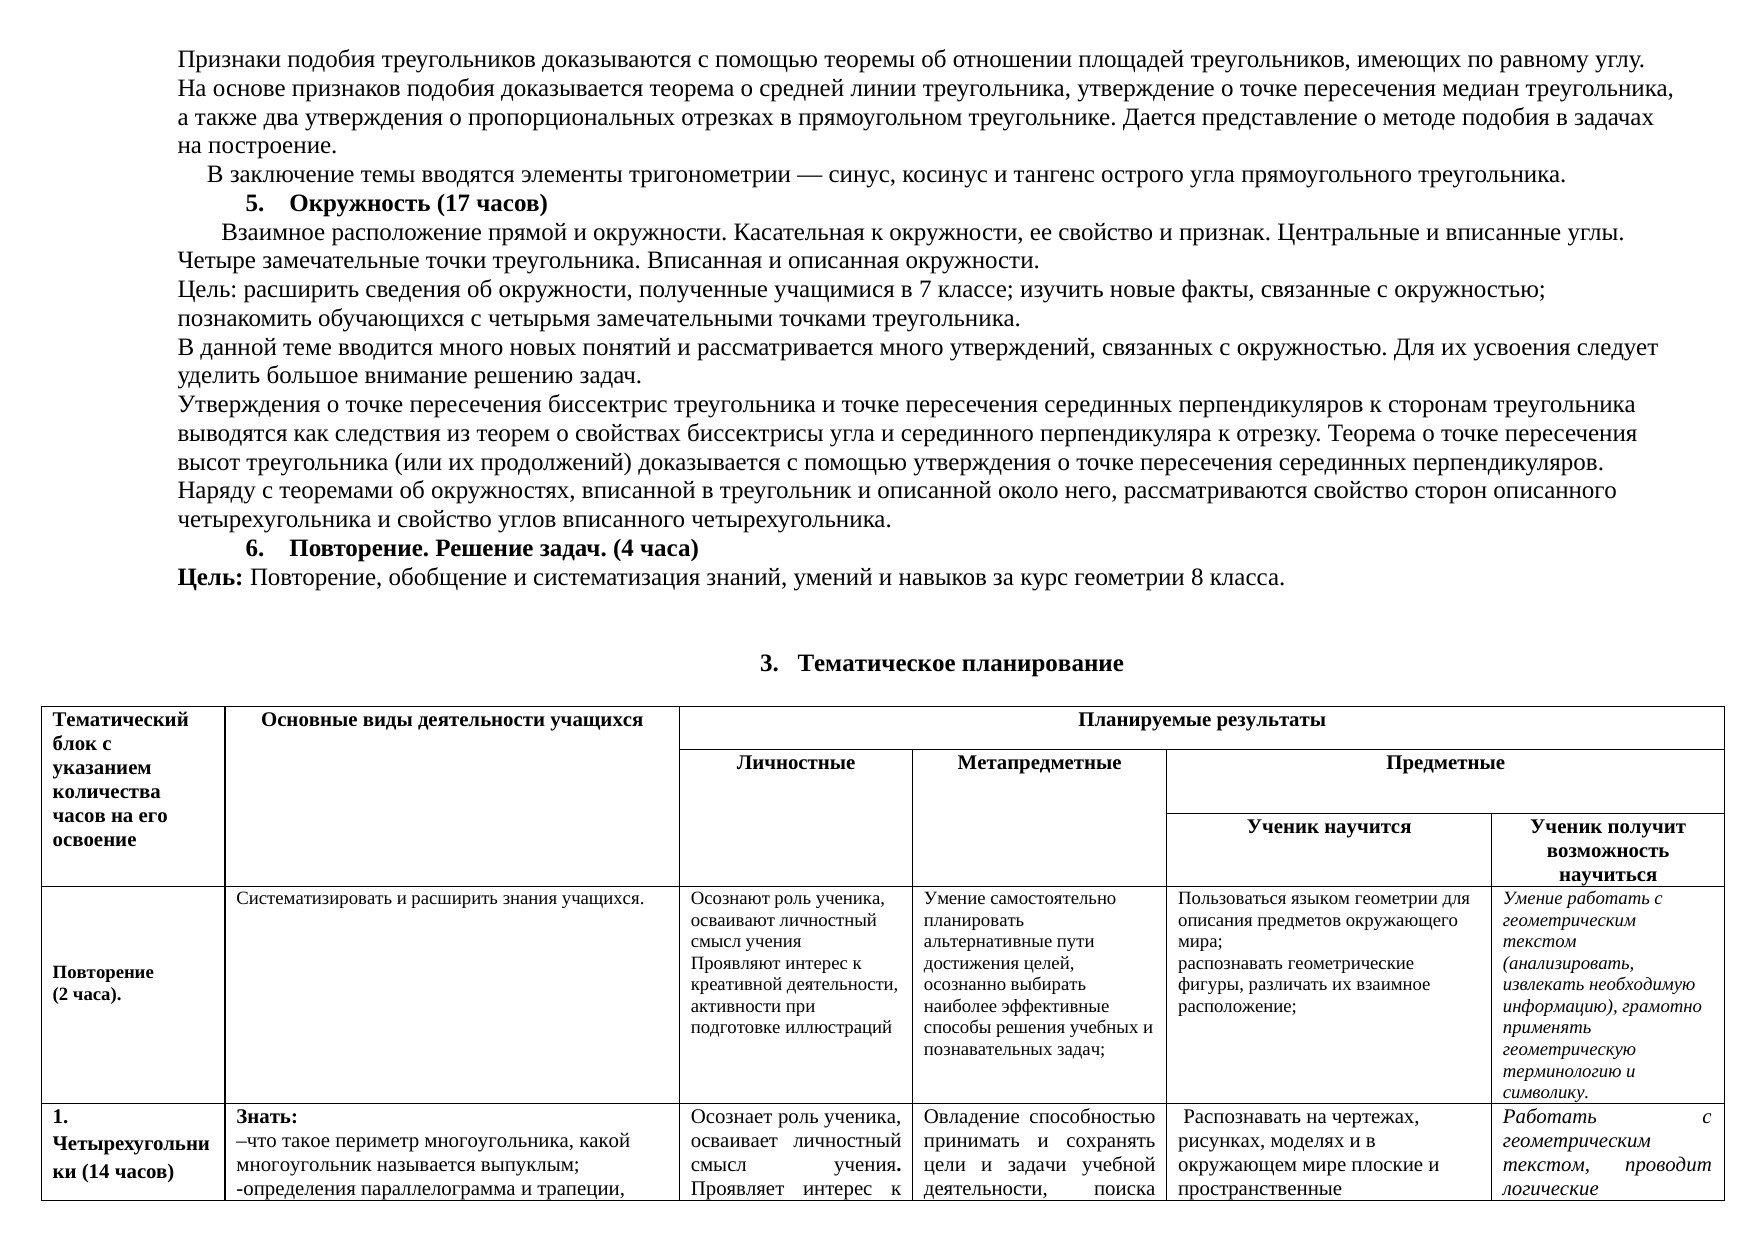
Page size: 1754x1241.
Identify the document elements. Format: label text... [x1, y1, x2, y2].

text Цель: Повторение, обобщение и систематизация знаний, умений и навыков за курс геометрии 8 класса. [177, 562, 1683, 591]
text Признаки подобия треугольников доказываются с помощью теоремы об отношении площадей треугольников, имеющих по равному углу. [177, 44, 1683, 73]
table_cell Ученик получит возможность научиться [1492, 814, 1724, 886]
table_header Планируемые результаты [680, 707, 1724, 749]
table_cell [42, 1104, 224, 1200]
table_cell Предметные [1167, 750, 1724, 813]
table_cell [1492, 1104, 1724, 1200]
table_cell Личностные [680, 750, 912, 886]
text На основе признаков подобия доказывается теорема о средней линии треугольника, утверждение о точке пересечения медиан треугольника, а также два утверждения о пропорциональных отрезках в прямоугольном треугольнике. Дается представление о методе подобия в задачах на построение. [177, 73, 1683, 159]
table_cell Метапредметные [913, 750, 1166, 886]
text Цель: расширить сведения об окружности, полученные учащимися в 7 классе; изучить новые факты, связанные с окружностью; познакомить обучающихся с четырьмя замечательными точками треугольника. [177, 274, 1683, 332]
list Тематическое планирование [170, 648, 1713, 677]
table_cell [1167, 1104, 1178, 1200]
table_header Основные виды деятельности учащихся [226, 707, 679, 886]
table_cell Пользоваться языком геометрии для описания предметов окружающего мира; распознавать геометрические фигуры, различать их взаимное расположение; [1167, 887, 1491, 1103]
list Окружность (17 часов) [245, 188, 1683, 217]
table_cell Умение работать с геометрическим текстом (анализировать, извлекать необходимую информацию), грамотно применять геометрическую терминологию и символику. [1492, 887, 1724, 1103]
table_cell Ученик научится [1167, 814, 1491, 886]
table_cell Систематизировать и расширить знания учащихся. [226, 887, 679, 1103]
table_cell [226, 1104, 679, 1200]
table_cell Умение самостоятельно планировать альтернативные пути достижения целей, осознанно выбирать наиболее эффективные способы решения учебных и познавательных задач; [913, 887, 1166, 1103]
text Наряду с теоремами об окружностях, вписанной в треугольник и описанной около него, рассматриваются свойство сторон описанного четырехугольника и свойство углов вписанного четырехугольника. [177, 476, 1683, 533]
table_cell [680, 1104, 912, 1200]
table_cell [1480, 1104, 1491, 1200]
table_header Тематический блок с указанием количества часов на его освоение [42, 707, 224, 886]
text В заключение темы вводятся элементы тригонометрии — синус, косинус и тангенс острого угла прямоугольного треугольника. [177, 159, 1683, 188]
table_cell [913, 1104, 1166, 1200]
text Утверждения о точке пересечения биссектрис треугольника и точке пересечения серединных перпендикуляров к сторонам треугольника выводятся как следствия из теорем о свойствах биссектрисы угла и серединного перпендикуляра к отрезку. Теорема о точке пересечения высот треугольника (или их продолжений) доказывается с помощью утверждения о точке пересечения серединных перпендикуляров. [177, 389, 1683, 476]
text В данной теме вводится много новых понятий и рассматривается много утверждений, связанных с окружностью. Для их усвоения следует уделить большое внимание решению задач. [177, 332, 1683, 389]
table_cell Осознают роль ученика, осваивают личностный смысл учения Проявляют интерес к креативной деятельности, активности при подготовке иллюстраций [680, 887, 912, 1103]
table_cell Повторение (2 часа). [42, 887, 224, 1103]
text Взаимное расположение прямой и окружности. Касательная к окружности, ее свойство и признак. Центральные и вписанные углы. Четыре замечательные точки треугольника. Вписанная и описанная окружности. [177, 217, 1683, 274]
list Повторение. Решение задач. (4 часа) [245, 533, 1683, 562]
